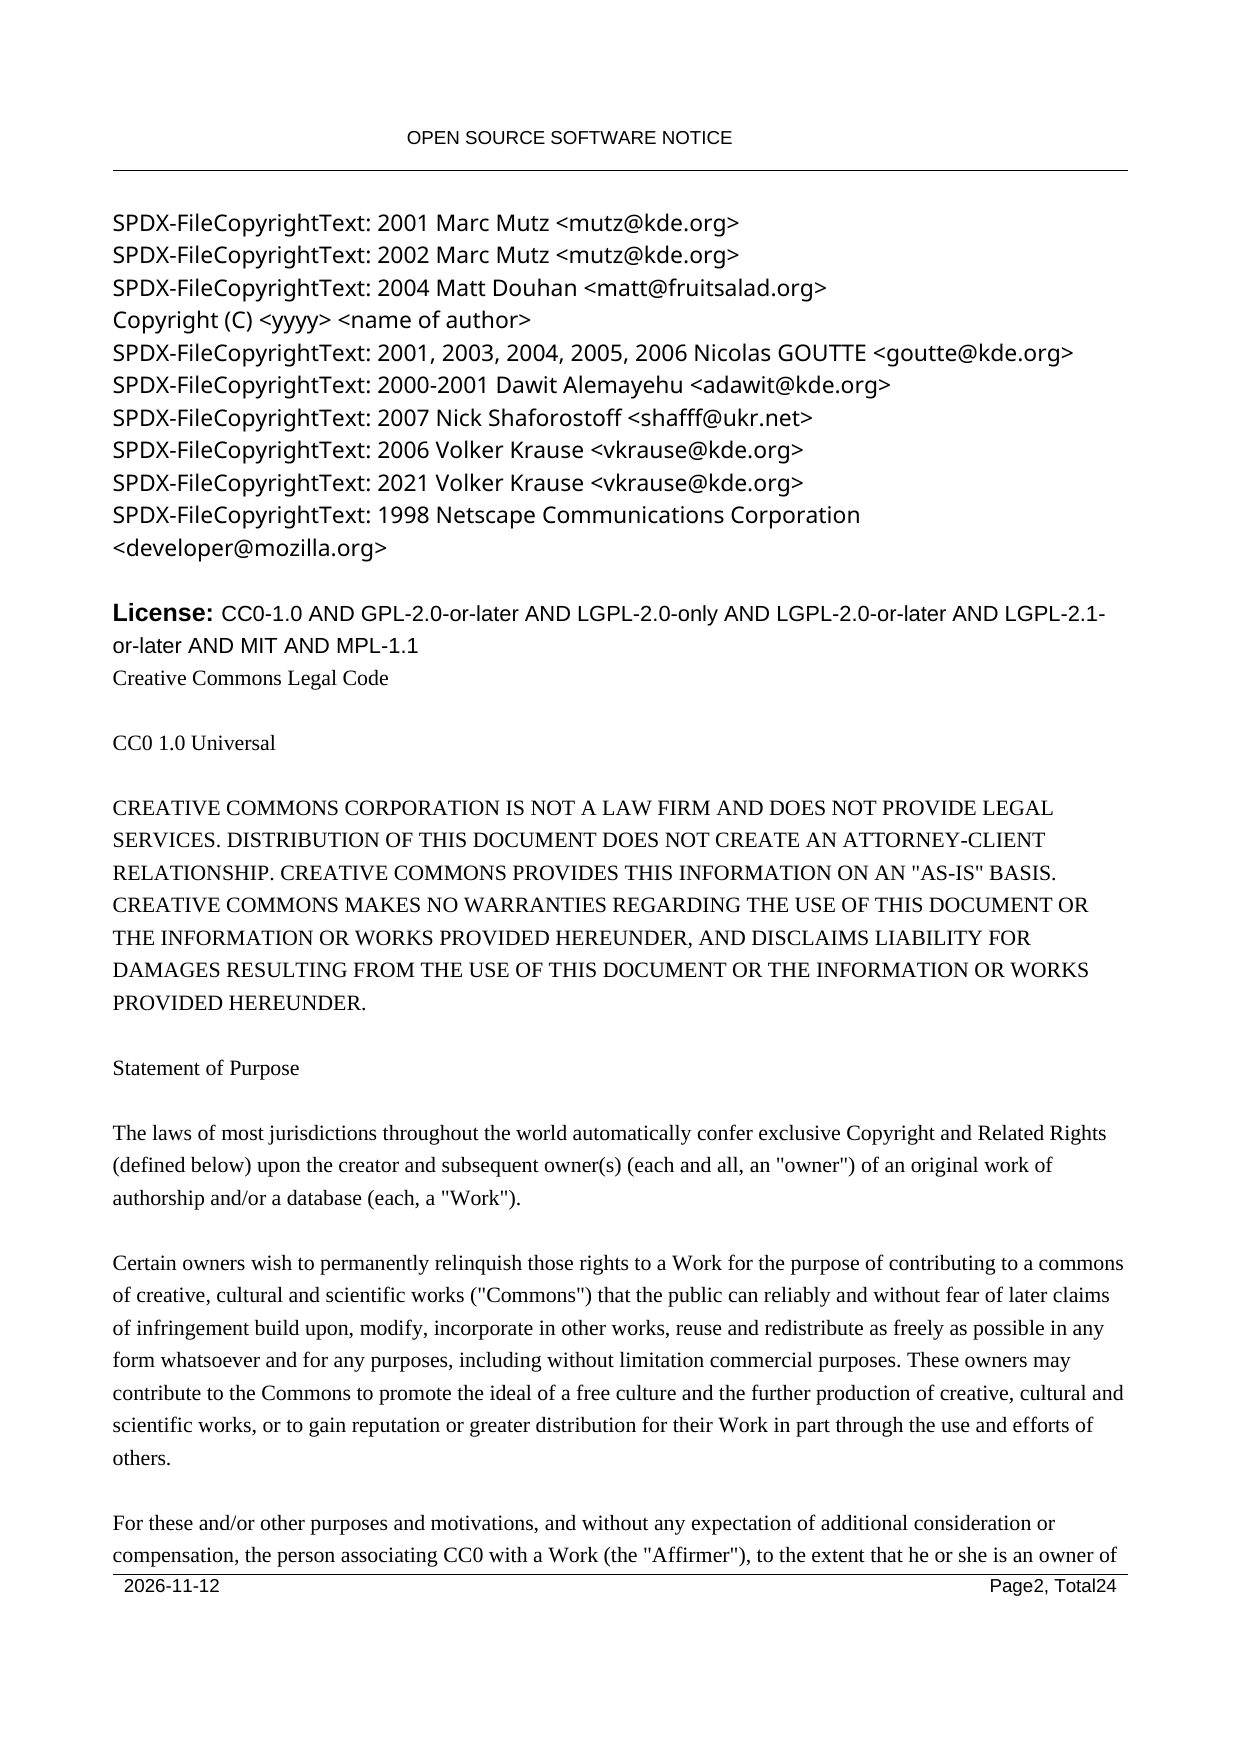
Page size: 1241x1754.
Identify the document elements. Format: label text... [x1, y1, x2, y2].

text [112, 206, 1128, 596]
text CC0 1.0 Universal [112, 726, 1128, 759]
text CREATIVE COMMONS CORPORATION IS NOT A LAW FIRM AND DOES NOT PROVIDE LEGAL SERVICES. DISTRIBUTION OF THIS DOCUMENT DOES NOT CREATE AN ATTORNEY-CLIENT RELATIONSHIP. CREATIVE COMMONS PROVIDES THIS INFORMATION ON AN "AS-IS" BASIS. CREATIVE COMMONS MAKES NO WARRANTIES REGARDING THE USE OF THIS DOCUMENT OR THE INFORMATION OR WORKS PROVIDED HEREUNDER, AND DISCLAIMS LIABILITY FOR DAMAGES RESULTING FROM THE USE OF THIS DOCUMENT OR THE INFORMATION OR WORKS PROVIDED HEREUNDER. [112, 791, 1128, 1019]
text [112, 1506, 1128, 1571]
text Certain owners wish to permanently relinquish those rights to a Work for the purpose of contributing to a commons of creative, cultural and scientific works ("Commons") that the public can reliably and without fear of later claims of infringement build upon, modify, incorporate in other works, reuse and redistribute as freely as possible in any form whatsoever and for any purposes, including without limitation commercial purposes. These owners may contribute to the Commons to promote the ideal of a free culture and the further production of creative, cultural and scientific works, or to gain reputation or greater distribution for their Work in part through the use and efforts of others. [112, 1246, 1128, 1474]
text Creative Commons Legal Code [112, 661, 1128, 694]
text License: CC0-1.0 AND GPL-2.0-or-later AND LGPL-2.0-only AND LGPL-2.0-or-later AND LGPL-2.1-or-later AND MIT AND MPL-1.1 [112, 596, 1128, 661]
text Statement of Purpose [112, 1051, 1128, 1084]
text The laws of most jurisdictions throughout the world automatically confer exclusive Copyright and Related Rights (defined below) upon the creator and subsequent owner(s) (each and all, an "owner") of an original work of authorship and/or a database (each, a "Work"). [112, 1116, 1128, 1214]
